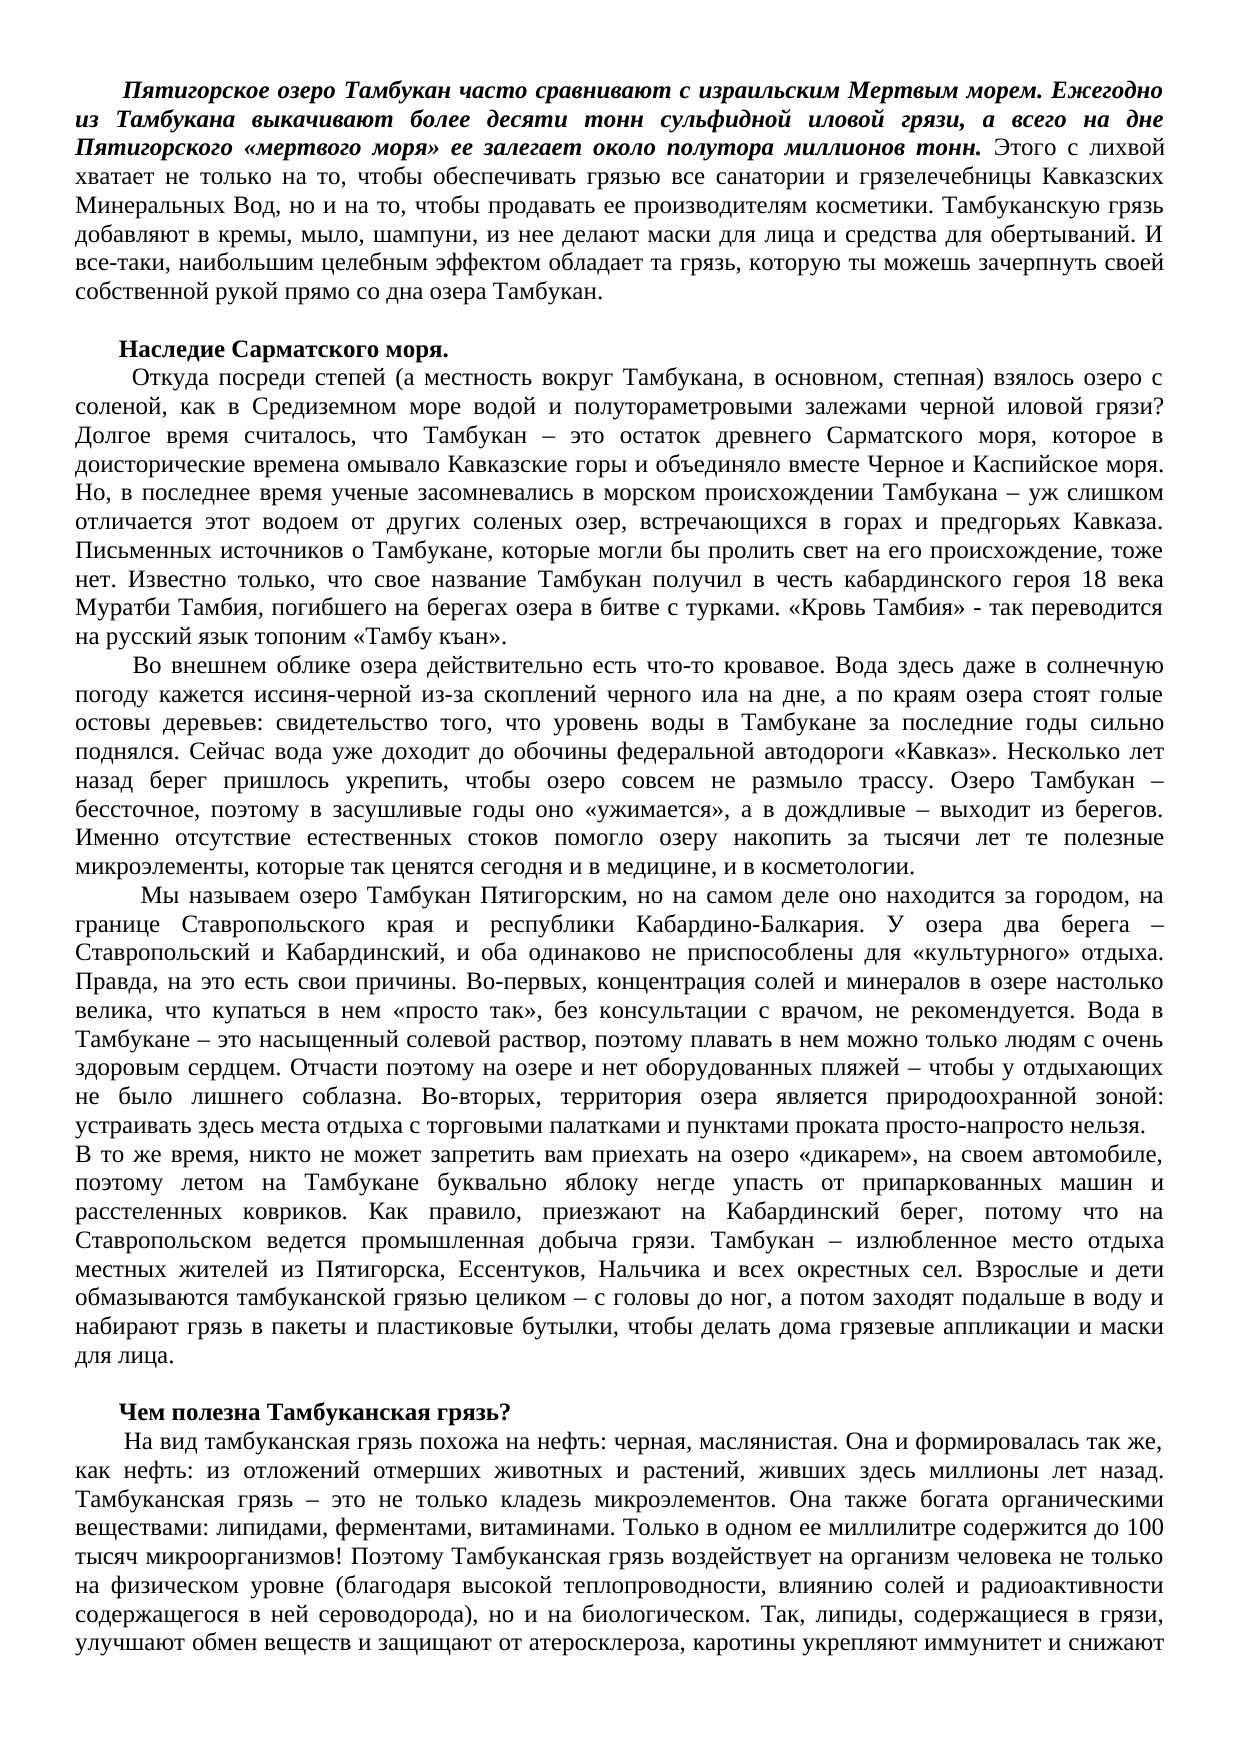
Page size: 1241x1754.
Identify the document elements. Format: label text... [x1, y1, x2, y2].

text Откуда посреди степей (а местность вокруг Тамбукана, в основном, степная) взялось озеро с соленой, как в Средиземном море водой и полутораметровыми залежами черной иловой грязи? Долгое время считалось, что Тамбукан – это остаток древнего Сарматского моря, которое в доисторические времена омывало Кавказские горы и объединяло вместе Черное и Каспийское моря. Но, в последнее время ученые засомневались в морском происхождении Тамбукана – уж слишком отличается этот водоем от других соленых озер, встречающихся в горах и предгорьях Кавказа. Письменных источников о Тамбукане, которые могли бы пролить свет на его происхождение, тоже нет. Известно только, что свое название Тамбукан получил в честь кабардинского героя 18 века Муратби Тамбия, погибшего на берегах озера в битве с турками. «Кровь Тамбия» - так переводится на русский язык топоним «Тамбу къан». [75, 362, 1165, 650]
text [75, 1426, 1165, 1656]
text Наследие Сарматского моря. [75, 334, 1165, 362]
text Во внешнем облике озера действительно есть что-то кровавое. Вода здесь даже в солнечную погоду кажется иссиня-черной из-за скоплений черного ила на дне, а по краям озера стоят голые остовы деревьев: свидетельство того, что уровень воды в Тамбукане за последние годы сильно поднялся. Сейчас вода уже доходит до обочины федеральной автодороги «Кавказ». Несколько лет назад берег пришлось укрепить, чтобы озеро совсем не размыло трассу. Озеро Тамбукан – бессточное, поэтому в засушливые годы оно «ужимается», а в дождливые – выходит из берегов. Именно отсутствие естественных стоков помогло озеру накопить за тысячи лет те полезные микроэлементы, которые так ценятся сегодня и в медицине, и в косметологии. [75, 650, 1165, 880]
text В то же время, никто не может запретить вам приехать на озеро «дикарем», на своем автомобиле, поэтому летом на Тамбукане буквально яблоку негде упасть от припаркованных машин и расстеленных ковриков. Как правило, приезжают на Кабардинский берег, потому что на Ставропольском ведется промышленная добыча грязи. Тамбукан – излюбленное место отдыха местных жителей из Пятигорска, Ессентуков, Нальчика и всех окрестных сел. Взрослые и дети обмазываются тамбуканской грязью целиком – с головы до ног, а потом заходят подальше в воду и набирают грязь в пакеты и пластиковые бутылки, чтобы делать дома грязевые аппликации и маски для лица. [75, 1139, 1165, 1369]
text Пятигорское озеро Тамбукан часто сравнивают с израильским Мертвым морем. Ежегодно из Тамбукана выкачивают более десяти тонн сульфидной иловой грязи, а всего на дне Пятигорского «мертвого моря» ее залегает около полутора миллионов тонн. Этого с лихвой хватает не только на то, чтобы обеспечивать грязью все санатории и грязелечебницы Кавказских Минеральных Вод, но и на то, чтобы продавать ее производителям косметики. Тамбуканскую грязь добавляют в кремы, мыло, шампуни, из нее делают маски для лица и средства для обертываний. И все-таки, наибольшим целебным эффектом обладает та грязь, которую ты можешь зачерпнуть своей собственной рукой прямо со дна озера Тамбукан. [75, 75, 1165, 305]
text Мы называем озеро Тамбукан Пятигорским, но на самом деле оно находится за городом, на границе Ставропольского края и республики Кабардино-Балкария. У озера два берега – Ставропольский и Кабардинский, и оба одинаково не приспособлены для «культурного» отдыха. Правда, на это есть свои причины. Во-первых, концентрация солей и минералов в озере настолько велика, что купаться в нем «просто так», без консультации с врачом, не рекомендуется. Вода в Тамбукане – это насыщенный солевой раствор, поэтому плавать в нем можно только людям с очень здоровым сердцем. Отчасти поэтому на озере и нет оборудованных пляжей – чтобы у отдыхающих не было лишнего соблазна. Во-вторых, территория озера является природоохранной зоной: устраивать здесь места отдыха с торговыми палатками и пунктами проката просто-напросто нельзя. [75, 880, 1165, 1139]
text Чем полезна Тамбуканская грязь? [75, 1397, 1165, 1426]
